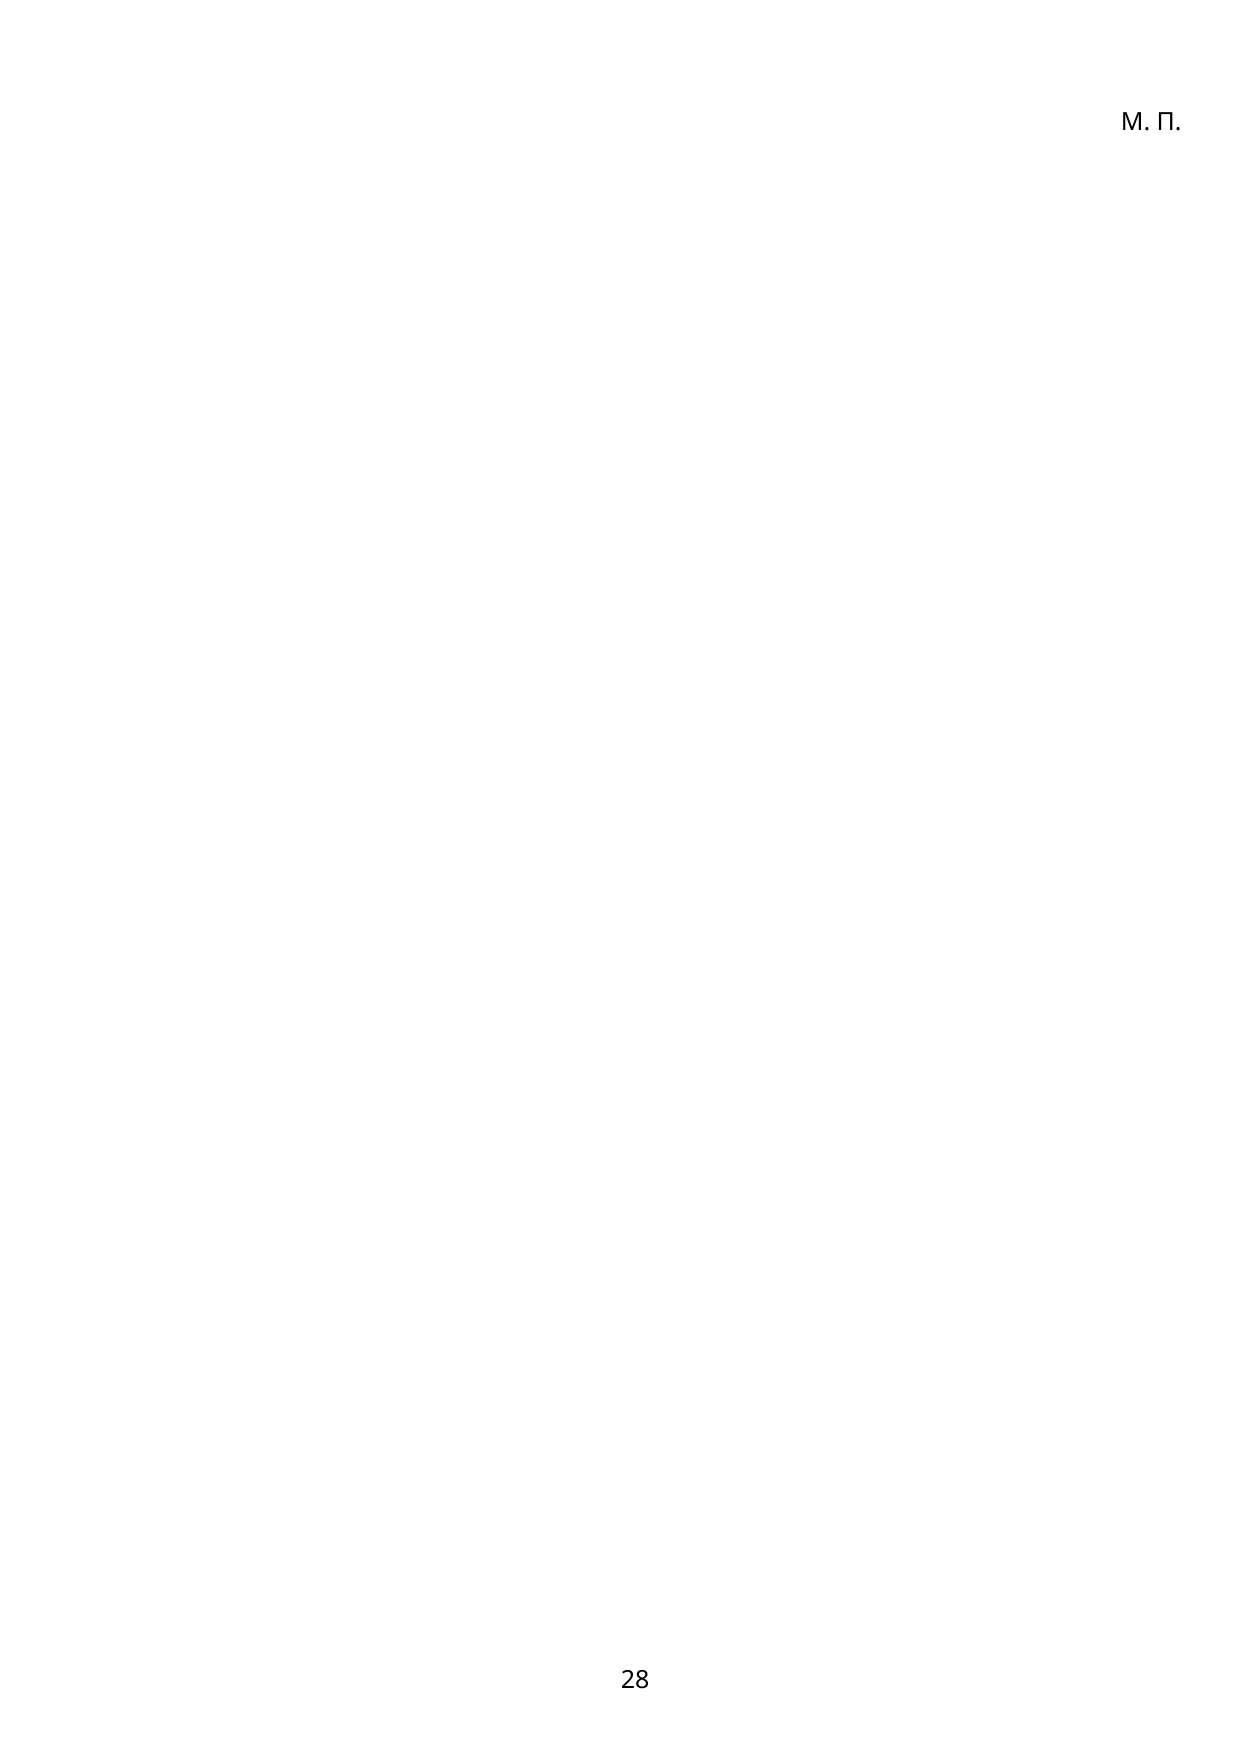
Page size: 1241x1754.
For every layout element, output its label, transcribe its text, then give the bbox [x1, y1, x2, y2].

text М. П. [89, 103, 1181, 137]
